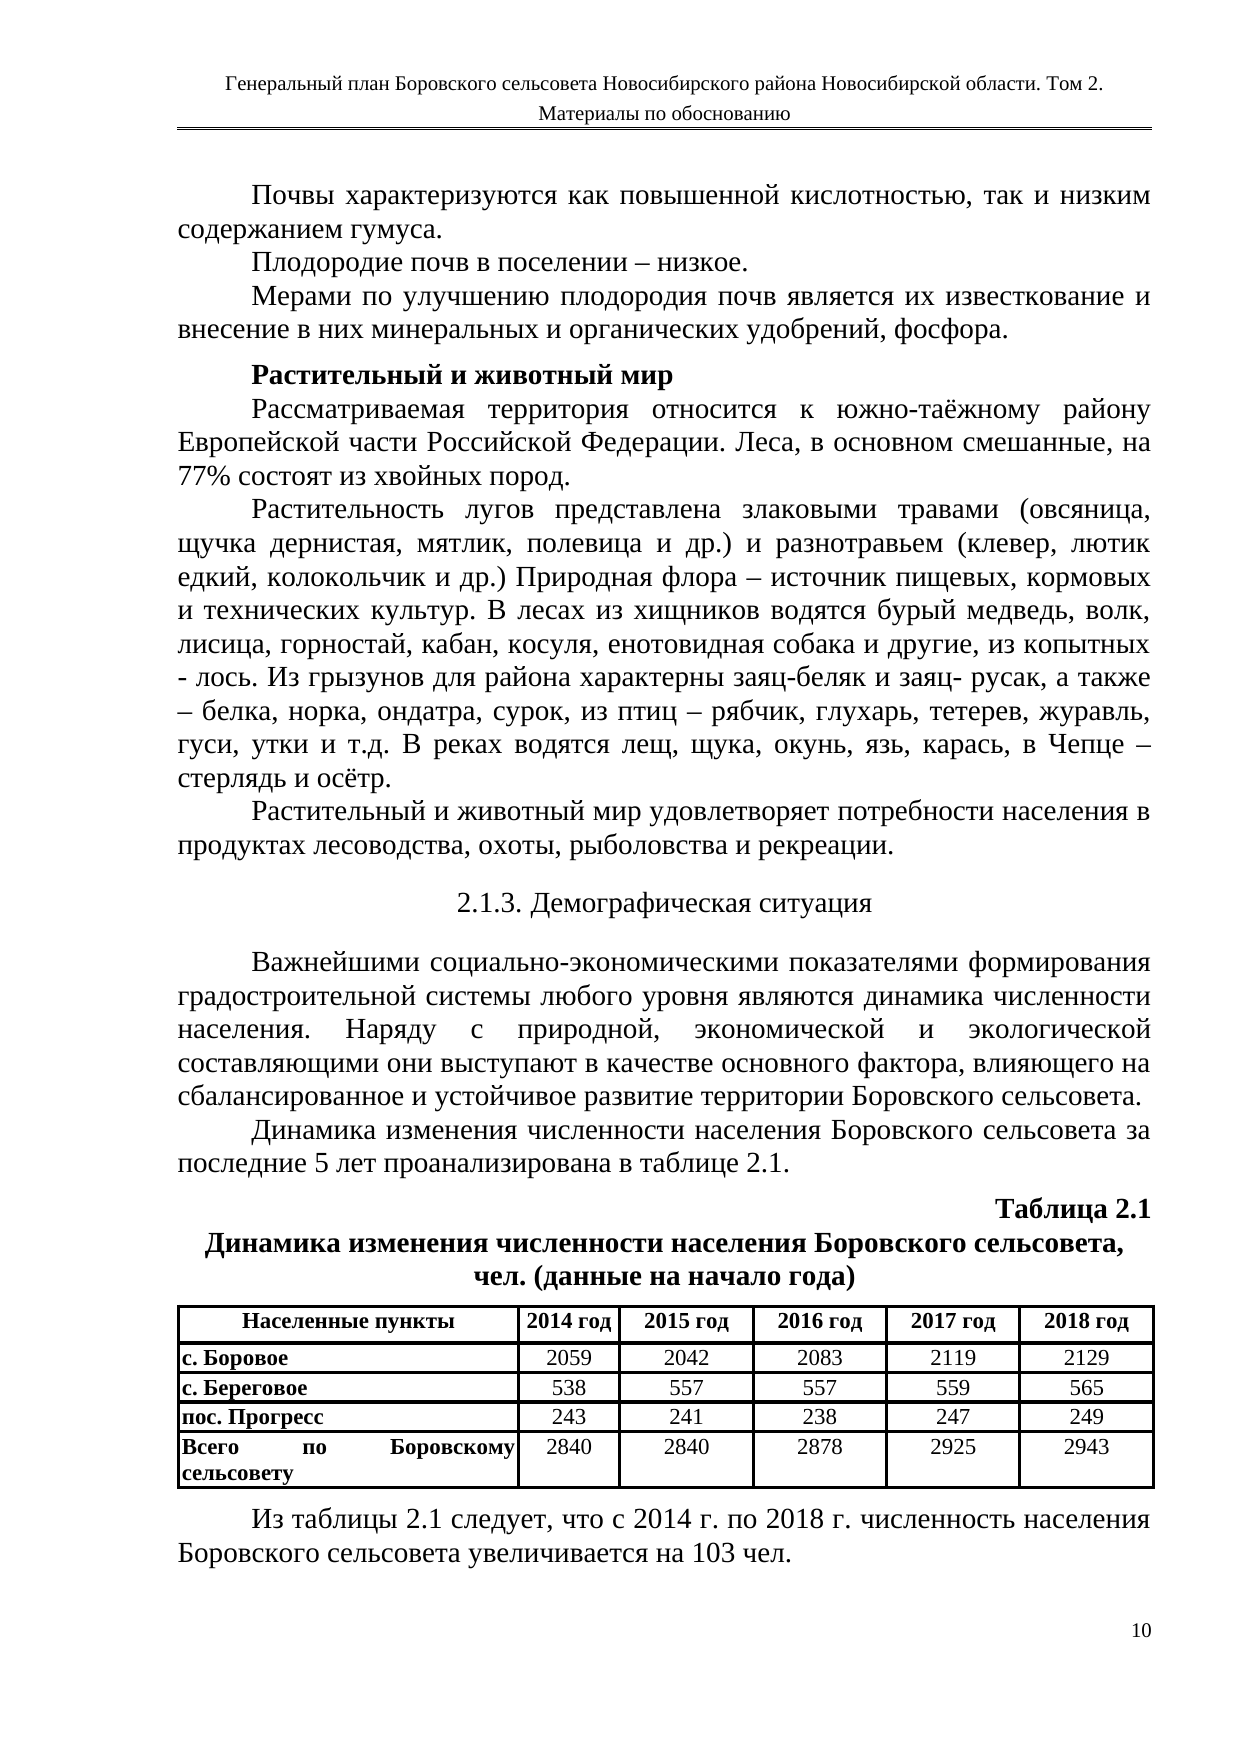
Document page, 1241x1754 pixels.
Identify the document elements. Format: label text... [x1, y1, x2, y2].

table_cell 2059 [520, 1345, 618, 1371]
text Динамика изменения численности населения Боровского сельсовета, чел. (данные на начало года) [177, 1225, 1152, 1292]
text Рассматриваемая территория относится к южно-таёжному району Европейской части Российской Федерации. Леса, в основном смешанные, на 77% состоят из хвойных пород. [177, 391, 1152, 492]
text Из таблицы 2.1 следует, что с 2014 г. по 2018 г. численность населения Боровского сельсовета увеличивается на 103 чел. [177, 1501, 1152, 1568]
table_cell Всего по Боровскому сельсовету [180, 1433, 517, 1486]
text Важнейшими социально-экономическими показателями формирования градостроительной системы любого уровня являются динамика численности населения. Наряду с природной, экономической и экологической составляющими они выступают в качестве основного фактора, влияющего на сбалансированное и устойчивое развитие территории Боровского сельсовета. [177, 944, 1152, 1112]
text Растительный и животный мир [177, 357, 1152, 391]
table_cell 247 [888, 1404, 1018, 1430]
text Растительный и животный мир удовлетворяет потребности населения в продуктах лесоводства, охоты, рыболовства и рекреации. [177, 793, 1152, 861]
table_header Населенные пункты [180, 1308, 517, 1341]
table_cell 565 [1021, 1374, 1152, 1400]
text Растительность лугов представлена злаковыми травами (овсяница, щучка дернистая, мятлик, полевица и др.) и разнотравьем (клевер, лютик едкий, колокольчик и др.) Природная флора – источник пищевых, кормовых и технических культур. В лесах из хищников водятся бурый медведь, волк, лисица, горностай, кабан, косуля, енотовидная собака и другие, из копытных - лось. Из грызунов для района характерны заяц-беляк и заяц- русак, а также – белка, норка, ондатра, сурок, из птиц – рябчик, глухарь, тетерев, журавль, гуси, утки и т.д. В реках водятся лещ, щука, окунь, язь, карась, в Чепце – стерлядь и осётр. [177, 492, 1152, 793]
table_cell 238 [755, 1404, 885, 1430]
table_cell 2840 [621, 1433, 752, 1486]
table_cell пос. Прогресс [180, 1404, 517, 1430]
table_header 2015 год [621, 1308, 752, 1341]
table_header 2018 год [1021, 1308, 1152, 1341]
table_cell 243 [520, 1404, 618, 1430]
table_cell 2083 [755, 1345, 885, 1371]
table_cell 249 [1021, 1404, 1152, 1430]
table_header 2016 год [755, 1308, 885, 1341]
table_cell 2840 [520, 1433, 618, 1486]
table_cell 2925 [888, 1433, 1018, 1486]
text Плодородие почв в поселении – низкое. [177, 244, 1152, 278]
table_cell 557 [755, 1374, 885, 1400]
table_cell 2119 [888, 1345, 1018, 1371]
text Почвы характеризуются как повышенной кислотностью, так и низким содержанием гумуса. [177, 177, 1152, 244]
table_cell 2042 [621, 1345, 752, 1371]
table_cell 2878 [755, 1433, 885, 1486]
table_header 2014 год [520, 1308, 618, 1341]
table_cell 2943 [1021, 1433, 1152, 1486]
text Мерами по улучшению плодородия почв является их известкование и внесение в них минеральных и органических удобрений, фосфора. [177, 278, 1152, 345]
table_cell с. Береговое [180, 1374, 517, 1400]
text Таблица 2.1 [177, 1191, 1152, 1225]
table_header 2017 год [888, 1308, 1018, 1341]
table_cell с. Боровое [180, 1345, 517, 1371]
table_cell 2129 [1021, 1345, 1152, 1371]
text Динамика изменения численности населения Боровского сельсовета за последние 5 лет проанализирована в таблице 2.1. [177, 1112, 1152, 1179]
table_cell 559 [888, 1374, 1018, 1400]
table_cell 538 [520, 1374, 618, 1400]
table_cell 557 [621, 1374, 752, 1400]
subtitle Демографическая ситуация [177, 886, 1152, 919]
table_cell 241 [621, 1404, 752, 1430]
